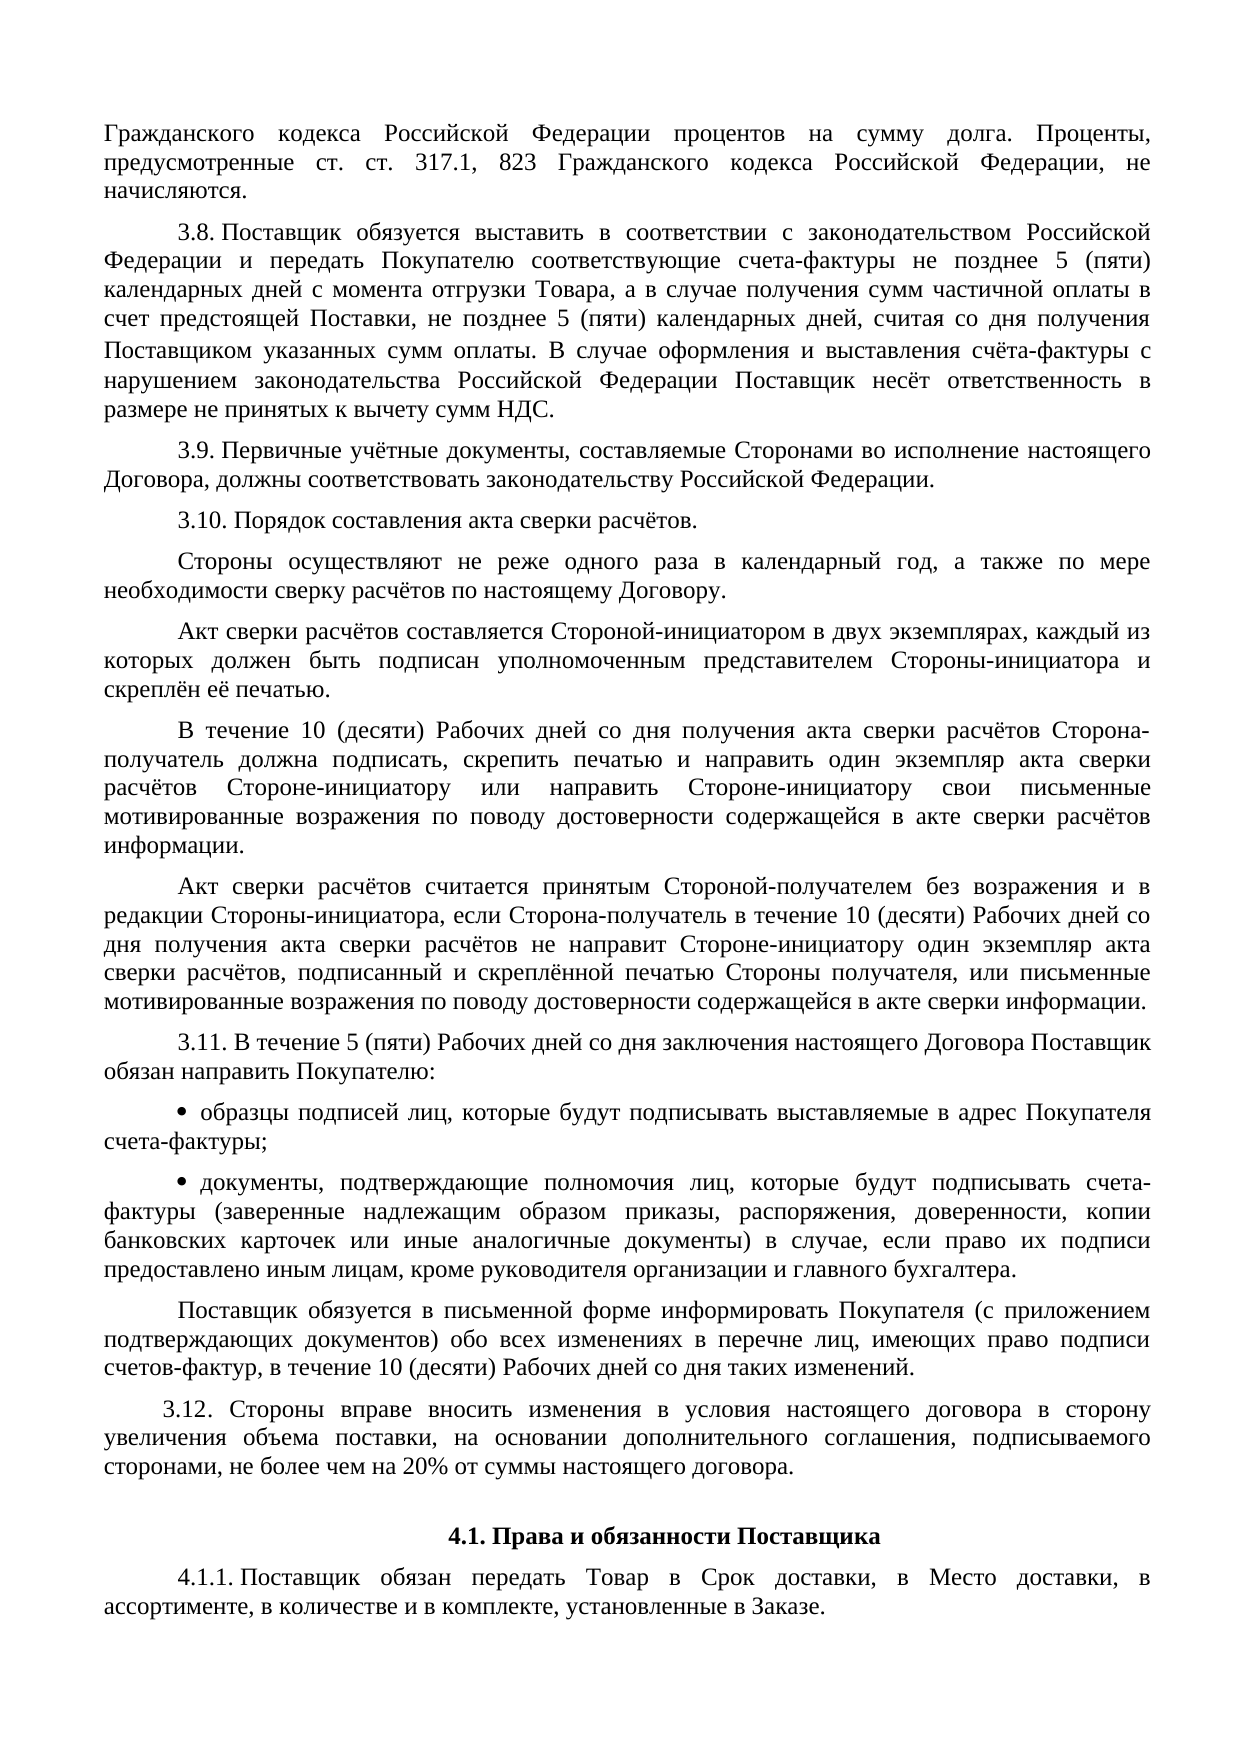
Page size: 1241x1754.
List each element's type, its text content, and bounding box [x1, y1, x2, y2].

text В течение 10 (десяти) Рабочих дней со дня получения акта сверки расчётов Сторона-получатель должна подписать, скрепить печатью и направить один экземпляр акта сверки расчётов Стороне-инициатору или направить Стороне-инициатору свои письменные мотивированные возражения по поводу достоверности содержащейся в акте сверки расчётов информации. [103, 715, 1152, 859]
text Поставщик обязуется в письменной форме информировать Покупателя (с приложением подтверждающих документов) обо всех изменениях в перечне лиц, имеющих право подписи счетов-фактур, в течение 10 (десяти) Рабочих дней со дня таких изменений. [103, 1295, 1152, 1381]
list Поставщик обязуется выставить в соответствии с законодательством Российской Федерации и передать Покупателю соответствующие счета-фактуры не позднее 5 (пяти) календарных дней с момента отгрузки Товара, а в случае получения сумм частичной оплаты в счет предстоящей Поставки, не позднее 5 (пяти) календарных дней, считая со дня получения Поставщиком указанных сумм оплаты. В случае оформления и выставления счёта-фактуры с нарушением законодательства Российской Федерации Поставщик несёт ответственность в размере не принятых к вычету сумм НДС. [103, 217, 1152, 422]
list В течение 5 (пяти) Рабочих дней со дня заключения настоящего Договора Поставщик обязан направить Покупателю: [103, 1027, 1152, 1085]
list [103, 118, 1152, 204]
list образцы подписей лиц, которые будут подписывать выставляемые в адрес Покупателя счета-фактуры; [103, 1097, 1152, 1155]
list Порядок составления акта сверки расчётов. [103, 505, 1152, 534]
list . Стороны вправе вносить изменения в условия настоящего договора в сторону увеличения объема поставки, на основании дополнительного соглашения, подписываемого сторонами, не более чем на 20% от суммы настоящего договора. [103, 1394, 1152, 1480]
list Поставщик обязан передать Товар в Срок доставки, в Место доставки, в ассортименте, в количестве и в комплекте, установленные в Заказе. [103, 1562, 1152, 1620]
list документы, подтверждающие полномочия лиц, которые будут подписывать счета-фактуры (заверенные надлежащим образом приказы, распоряжения, доверенности, копии банковских карточек или иные аналогичные документы) в случае, если право их подписи предоставлено иным лицам, кроме руководителя организации и главного бухгалтера. [103, 1167, 1152, 1282]
text Акт сверки расчётов считается принятым Стороной-получателем без возражения и в редакции Стороны-инициатора, если Сторона-получатель в течение 10 (десяти) Рабочих дней со дня получения акта сверки расчётов не направит Стороне-инициатору один экземпляр акта сверки расчётов, подписанный и скреплённой печатью Стороны получателя, или письменные мотивированные возражения по поводу достоверности содержащейся в акте сверки информации. [103, 871, 1152, 1015]
text 4.1. Права и обязанности Поставщика [103, 1521, 1152, 1550]
list Первичные учётные документы, составляемые Сторонами во исполнение настоящего Договора, должны соответствовать законодательству Российской Федерации. [103, 435, 1152, 492]
text Стороны осуществляют не реже одного раза в календарный год, а также по мере необходимости сверку расчётов по настоящему Договору. [103, 546, 1152, 604]
text Акт сверки расчётов составляется Стороной-инициатором в двух экземплярах, каждый из которых должен быть подписан уполномоченным представителем Стороны-инициатора и скреплён её печатью. [103, 616, 1152, 702]
